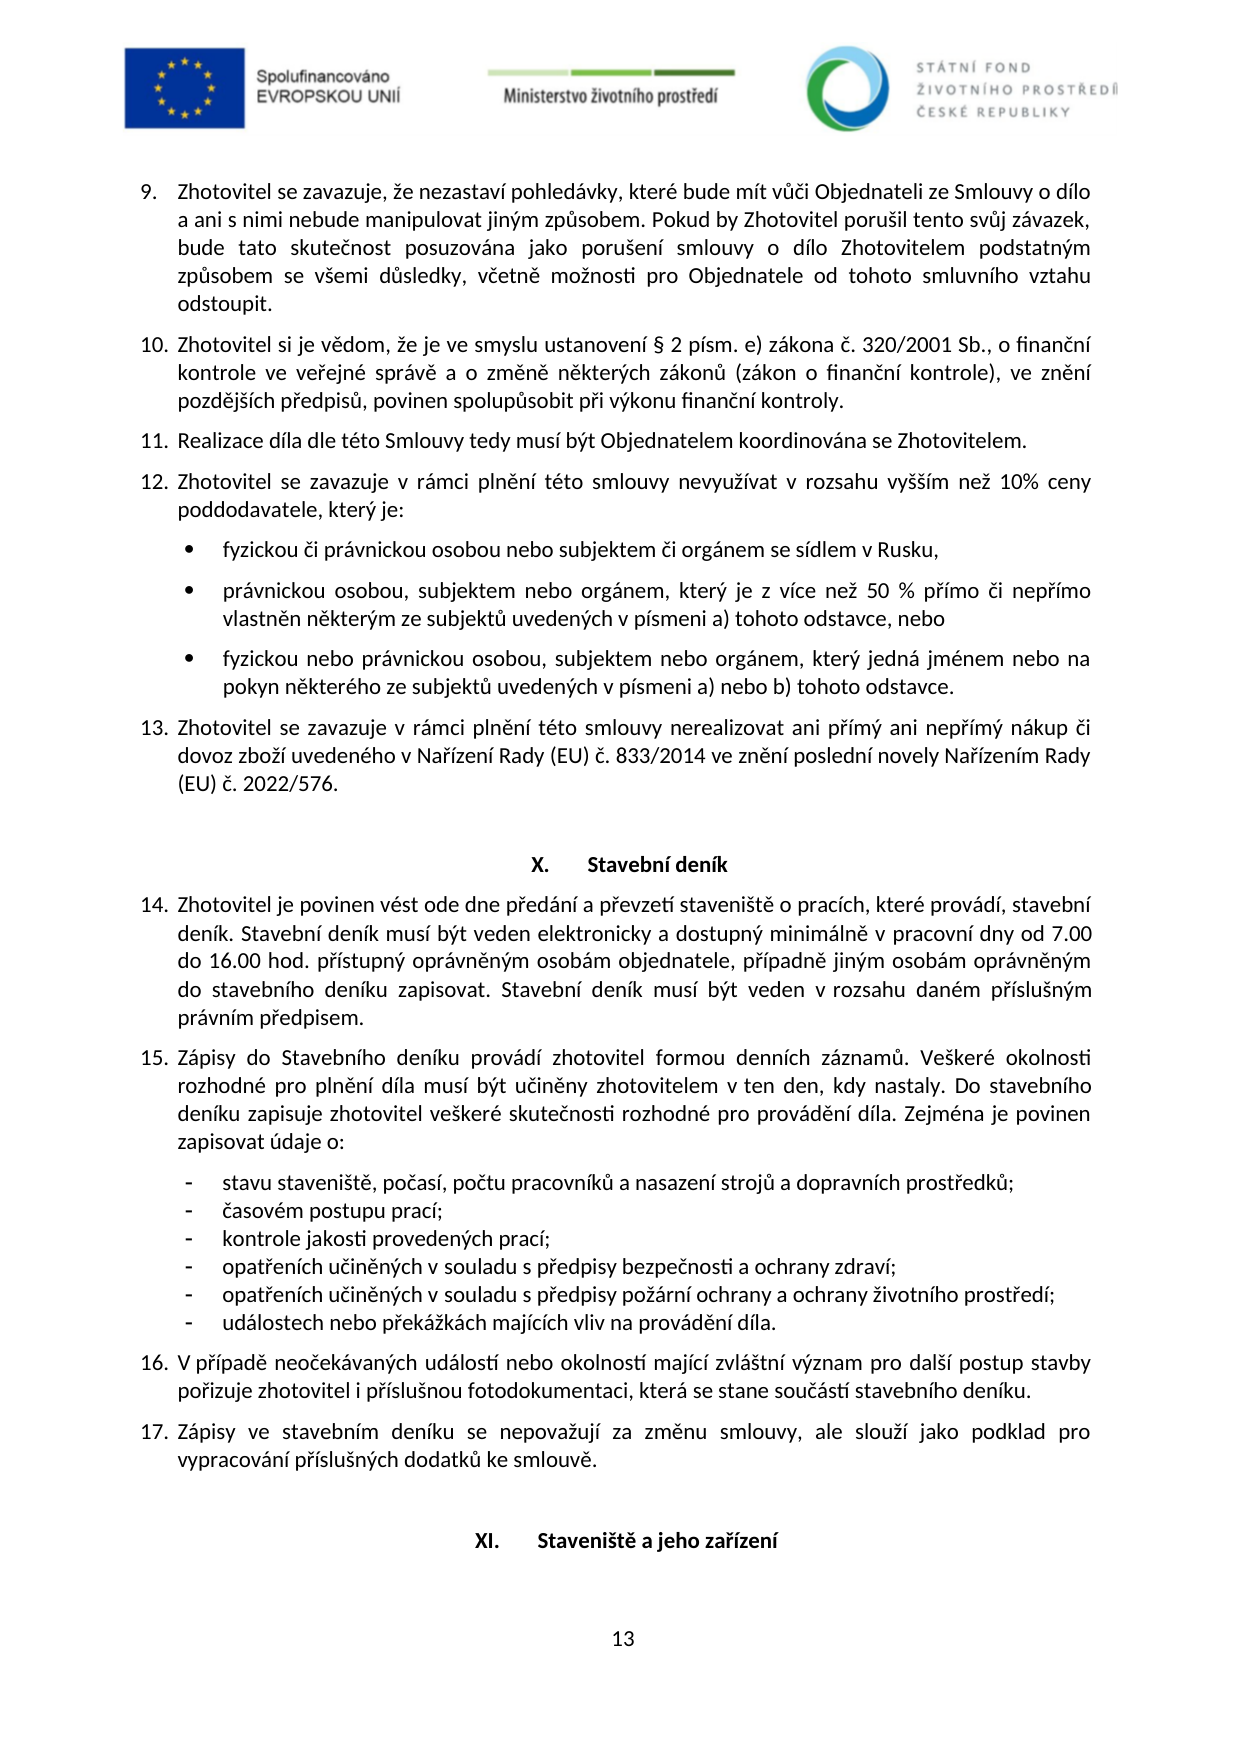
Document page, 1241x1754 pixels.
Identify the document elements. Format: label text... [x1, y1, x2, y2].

list Staveniště a jeho zařízení [185, 1526, 1092, 1554]
list V případě neočekávaných událostí nebo okolností mající zvláštní význam pro další postup stavby pořizuje zhotovitel i příslušnou fotodokumentaci, která se stane součástí stavebního deníku. [140, 1348, 1092, 1404]
list Zhotovitel se zavazuje v rámci plnění této smlouvy nevyužívat v rozsahu vyšším než 10% ceny poddodavatele, který je: [140, 467, 1092, 523]
list fyzickou nebo právnickou osobou, subjektem nebo orgánem, který jedná jménem nebo na pokyn některého ze subjektů uvedených v písmeni a) nebo b) tohoto odstavce. [185, 644, 1092, 701]
list právnickou osobou, subjektem nebo orgánem, který je z více než 50 % přímo či nepřímo vlastněn některým ze subjektů uvedených v písmeni a) tohoto odstavce, nebo [185, 576, 1092, 632]
list událostech nebo překážkách majících vliv na provádění díla. [185, 1308, 1092, 1336]
picture [122, 42, 1118, 136]
list fyzickou či právnickou osobou nebo subjektem či orgánem se sídlem v Rusku, [185, 535, 1092, 563]
list Zhotovitel si je vědom, že je ve smyslu ustanovení § 2 písm. e) zákona č. 320/2001 Sb., o finanční kontrole ve veřejné správě a o změně některých zákonů (zákon o finanční kontrole), ve znění pozdějších předpisů, povinen spolupůsobit při výkonu finanční kontroly. [140, 330, 1092, 414]
list opatřeních učiněných v souladu s předpisy bezpečnosti a ochrany zdraví; [185, 1252, 1092, 1280]
list Stavební deník [185, 850, 1092, 878]
list Zhotovitel se zavazuje v rámci plnění této smlouvy nerealizovat ani přímý ani nepřímý nákup či dovoz zboží uvedeného v Nařízení Rady (EU) č. 833/2014 ve znění poslední novely Nařízením Rady (EU) č. 2022/576. [140, 713, 1092, 797]
list kontrole jakosti provedených prací; [185, 1224, 1092, 1252]
list stavu staveniště, počasí, počtu pracovníků a nasazení strojů a dopravních prostředků; [185, 1168, 1092, 1196]
list Zhotovitel je povinen vést ode dne předání a převzetí staveniště o pracích, které provádí, stavební deník. Stavební deník musí být veden elektronicky a dostupný minimálně v pracovní dny od 7.00 do 16.00 hod. přístupný oprávněným osobám objednatele, případně jiným osobám oprávněným do stavebního deníku zapisovat. Stavební deník musí být veden v rozsahu daném příslušným právním předpisem. [140, 891, 1092, 1031]
list Zhotovitel se zavazuje, že nezastaví pohledávky, které bude mít vůči Objednateli ze Smlouvy o dílo a ani s nimi nebude manipulovat jiným způsobem. Pokud by Zhotovitel porušil tento svůj závazek, bude tato skutečnost posuzována jako porušení smlouvy o dílo Zhotovitelem podstatným způsobem se všemi důsledky, včetně možnosti pro Objednatele od tohoto smluvního vztahu odstoupit. [140, 177, 1092, 317]
list Realizace díla dle této Smlouvy tedy musí být Objednatelem koordinována se Zhotovitelem. [140, 426, 1092, 454]
list Zápisy ve stavebním deníku se nepovažují za změnu smlouvy, ale slouží jako podklad pro vypracování příslušných dodatků ke smlouvě. [140, 1417, 1092, 1473]
list opatřeních učiněných v souladu s předpisy požární ochrany a ochrany životního prostředí; [185, 1280, 1092, 1308]
list Zápisy do Stavebního deníku provádí zhotovitel formou denních záznamů. Veškeré okolnosti rozhodné pro plnění díla musí být učiněny zhotovitelem v ten den, kdy nastaly. Do stavebního deníku zapisuje zhotovitel veškeré skutečnosti rozhodné pro provádění díla. Zejména je povinen zapisovat údaje o: [140, 1043, 1092, 1155]
list časovém postupu prací; [185, 1196, 1092, 1224]
